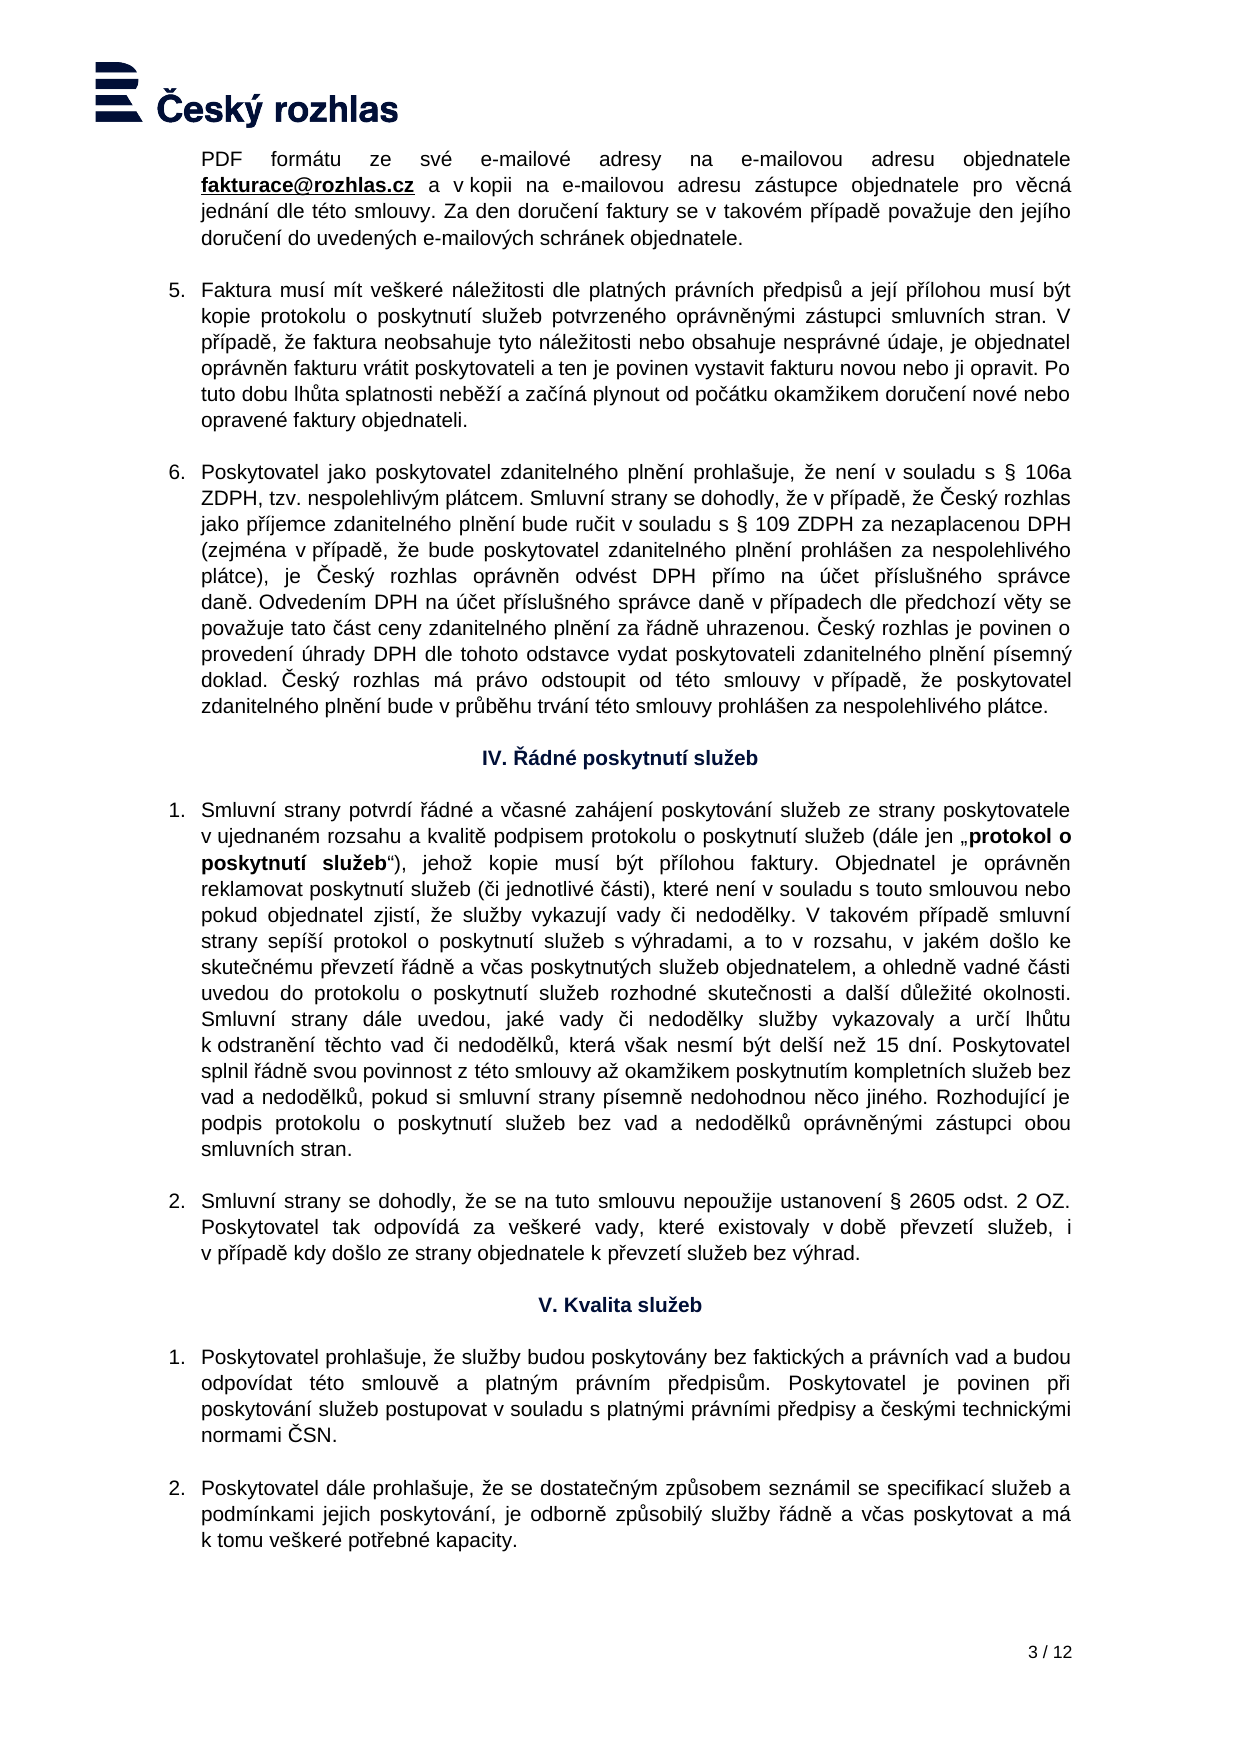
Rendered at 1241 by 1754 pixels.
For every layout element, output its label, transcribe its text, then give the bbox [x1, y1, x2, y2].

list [168, 146, 1072, 250]
list Poskytovatel jako poskytovatel zdanitelného plnění prohlašuje, že není v souladu s § 106a ZDPH, tzv. nespolehlivým plátcem. Smluvní strany se dohodly, že v případě, že Český rozhlas jako příjemce zdanitelného plnění bude ručit v souladu s § 109 ZDPH za nezaplacenou DPH (zejména v případě, že bude poskytovatel zdanitelného plnění prohlášen za nespolehlivého plátce), je Český rozhlas oprávněn odvést DPH přímo na účet příslušného správce daně. Odvedením DPH na účet příslušného správce daně v případech dle předchozí věty se považuje tato část ceny zdanitelného plnění za řádně uhrazenou. Český rozhlas je povinen o provedení úhrady DPH dle tohoto odstavce vydat poskytovateli zdanitelného plnění písemný doklad. Český rozhlas má právo odstoupit od této smlouvy v případě, že poskytovatel zdanitelného plnění bude v průběhu trvání této smlouvy prohlášen za nespolehlivého plátce. [168, 458, 1072, 719]
list Smluvní strany se dohodly, že se na tuto smlouvu nepoužije ustanovení § 2605 odst. 2 OZ. Poskytovatel tak odpovídá za veškeré vady, které existovaly v době převzetí služeb, i v případě kdy došlo ze strany objednatele k převzetí služeb bez výhrad. [168, 1188, 1072, 1266]
list Faktura musí mít veškeré náležitosti dle platných právních předpisů a její přílohou musí být kopie protokolu o poskytnutí služeb potvrzeného oprávněnými zástupci smluvních stran. V případě, že faktura neobsahuje tyto náležitosti nebo obsahuje nesprávné údaje, je objednatel oprávněn fakturu vrátit poskytovateli a ten je povinen vystavit fakturu novou nebo ji opravit. Po tuto dobu lhůta splatnosti neběží a začíná plynout od počátku okamžikem doručení nové nebo opravené faktury objednateli. [168, 276, 1072, 432]
picture [95, 62, 398, 128]
list Poskytovatel dále prohlašuje, že se dostatečným způsobem seznámil se specifikací služeb a podmínkami jejich poskytování, je odborně způsobilý služby řádně a včas poskytovat a má k tomu veškeré potřebné kapacity. [168, 1474, 1072, 1552]
list Poskytovatel prohlašuje, že služby budou poskytovány bez faktických a právních vad a budou odpovídat této smlouvě a platným právním předpisům. Poskytovatel je povinen při poskytování služeb postupovat v souladu s platnými právními předpisy a českými technickými normami ČSN. [168, 1344, 1072, 1448]
subtitle Kvalita služeb [168, 1292, 1072, 1318]
list Smluvní strany potvrdí řádné a včasné zahájení poskytování služeb ze strany poskytovatele v ujednaném rozsahu a kvalitě podpisem protokolu o poskytnutí služeb (dále jen „protokol o poskytnutí služeb“), jehož kopie musí být přílohou faktury. Objednatel je oprávněn reklamovat poskytnutí služeb (či jednotlivé části), které není v souladu s touto smlouvou nebo pokud objednatel zjistí, že služby vykazují vady či nedodělky. V takovém případě smluvní strany sepíší protokol o poskytnutí služeb s výhradami, a to v rozsahu, v jakém došlo ke skutečnému převzetí řádně a včas poskytnutých služeb objednatelem, a ohledně vadné části uvedou do protokolu o poskytnutí služeb rozhodné skutečnosti a další důležité okolnosti. Smluvní strany dále uvedou, jaké vady či nedodělky služby vykazovaly a určí lhůtu k odstranění těchto vad či nedodělků, která však nesmí být delší než 15 dní. Poskytovatel splnil řádně svou povinnost z této smlouvy až okamžikem poskytnutím kompletních služeb bez vad a nedodělků, pokud si smluvní strany písemně nedohodnou něco jiného. Rozhodující je podpis protokolu o poskytnutí služeb bez vad a nedodělků oprávněnými zástupci obou smluvních stran. [168, 797, 1072, 1162]
subtitle Řádné poskytnutí služeb [168, 745, 1072, 771]
